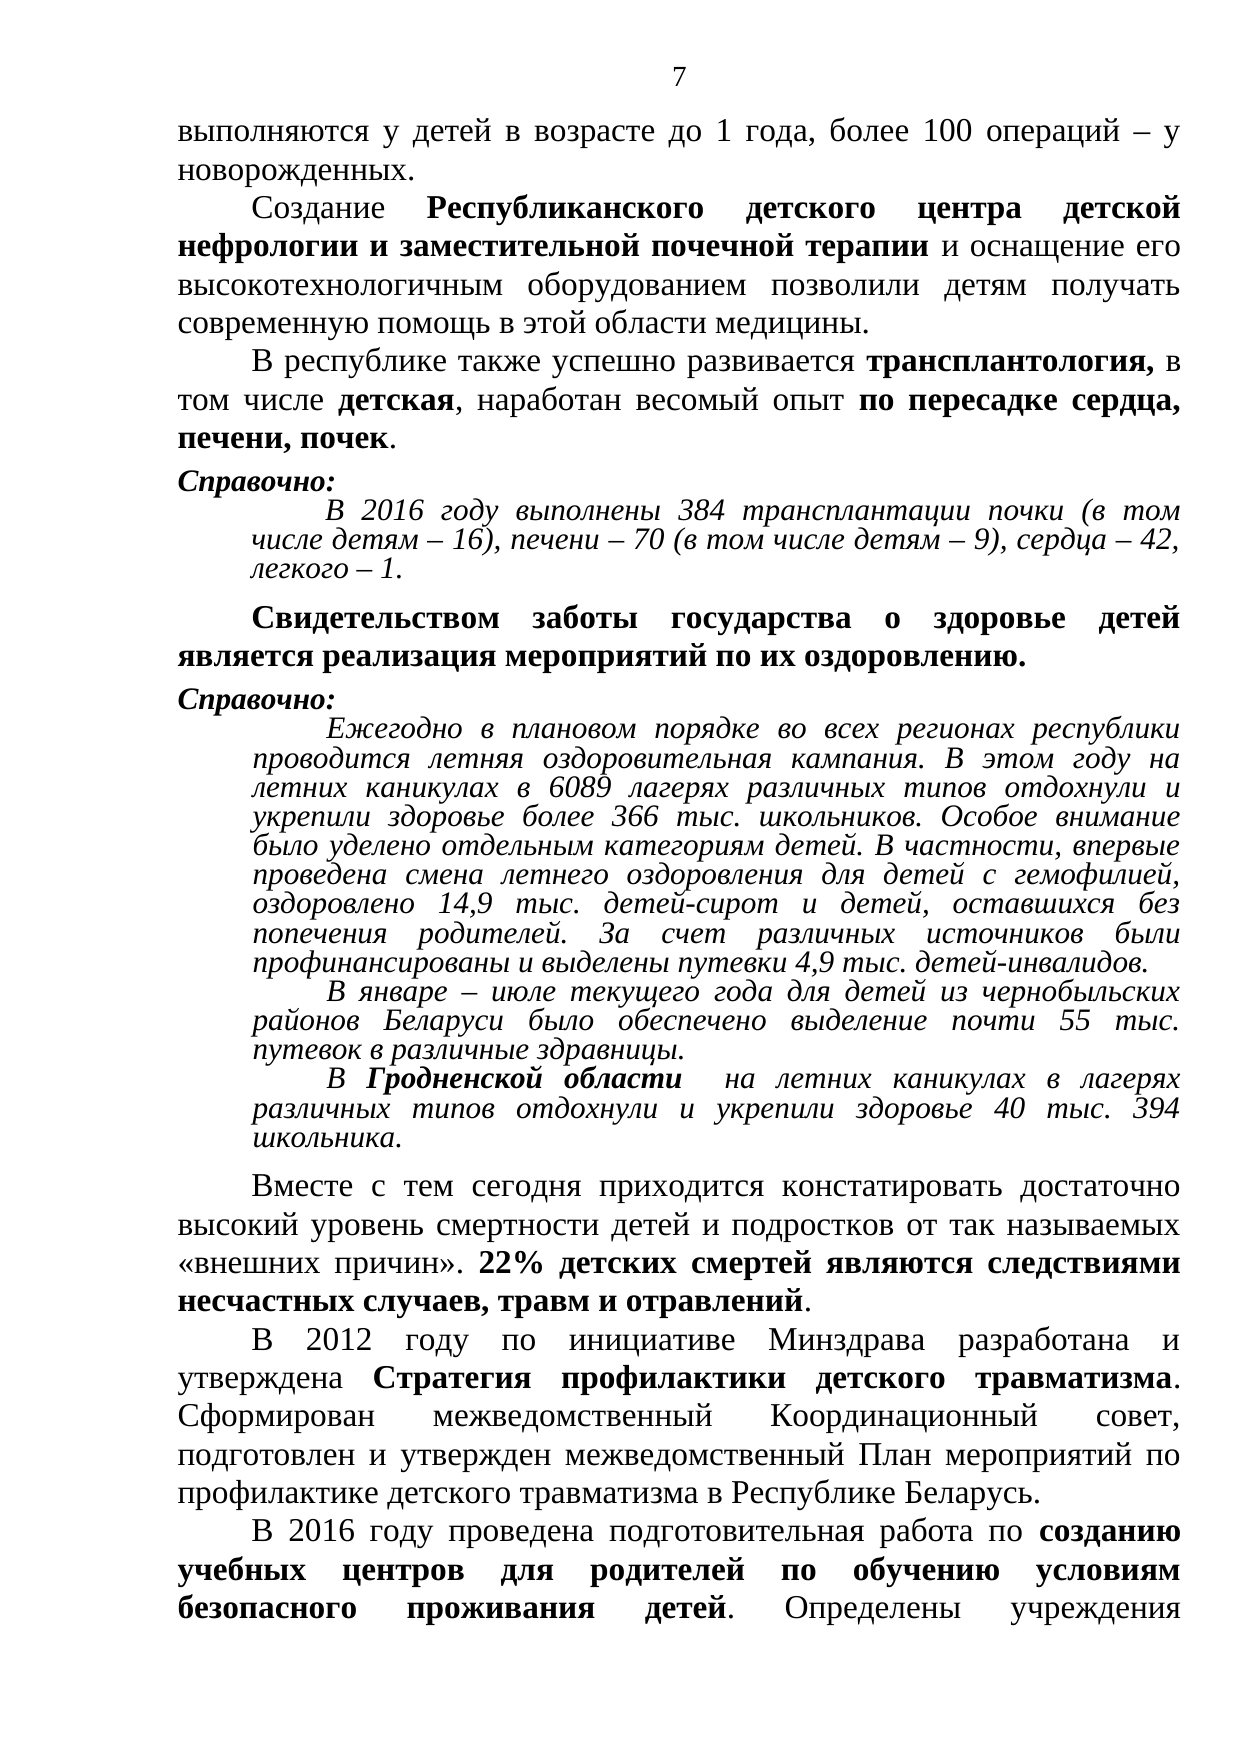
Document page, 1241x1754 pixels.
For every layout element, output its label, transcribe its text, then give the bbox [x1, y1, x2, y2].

text Вместе с тем сегодня приходится констатировать достаточно высокий уровень смертности детей и подростков от так называемых «внешних причин». 22% детских смертей являются следствиями несчастных случаев, травм и отравлений. [177, 1166, 1181, 1319]
text В республике также успешно развивается трансплантология, в том числе детская, наработан весомый опыт по пересадке сердца, печени, почек. [177, 341, 1181, 456]
text Ежегодно в плановом порядке во всех регионах республики проводится летняя оздоровительная кампания. В этом году на летних каникулах в 6089 лагерях различных типов отдохнули и укрепили здоровье более 366 тыс. школьников. Особое внимание было уделено отдельным категориям детей. В частности, впервые проведена смена летнего оздоровления для детей с гемофилией, оздоровлено 14,9 тыс. детей-сирот и детей, оставшихся без попечения родителей. За счет различных источников были профинансированы и выделены путевки 4,9 тыс. детей-инвалидов. [252, 716, 1181, 978]
text В январе – июле текущего года для детей из чернобыльских районов Беларуси было обеспечено выделение почти 55 тыс. путевок в различные здравницы. [252, 978, 1181, 1066]
text Свидетельством заботы государства о здоровье детей является реализация мероприятий по их оздоровлению. [177, 597, 1181, 674]
text В 2012 году по инициативе Минздрава разработана и утверждена Стратегия профилактики детского травматизма. Сформирован межведомственный Координационный совет, подготовлен и утвержден межведомственный План мероприятий по профилактике детского травматизма в Республике Беларусь. [177, 1319, 1181, 1511]
text Справочно: [177, 686, 1181, 716]
text Справочно: [177, 468, 1181, 497]
text В Гродненской области на летних каникулах в лагерях различных типов отдохнули и укрепили здоровье 40 тыс. 394 школьника. [252, 1066, 1181, 1153]
text В 2016 году выполнены 384 трансплантации почки (в том числе детям – 16), печени – 70 (в том числе детям – 9), сердца – 42, легкого – 1. [251, 497, 1181, 585]
text Создание Республиканского детского центра детской нефрологии и заместительной почечной терапии и оснащение его высокотехнологичным оборудованием позволили детям получать современную помощь в этой области медицины. [177, 187, 1181, 341]
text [177, 1511, 1181, 1626]
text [177, 111, 1181, 187]
